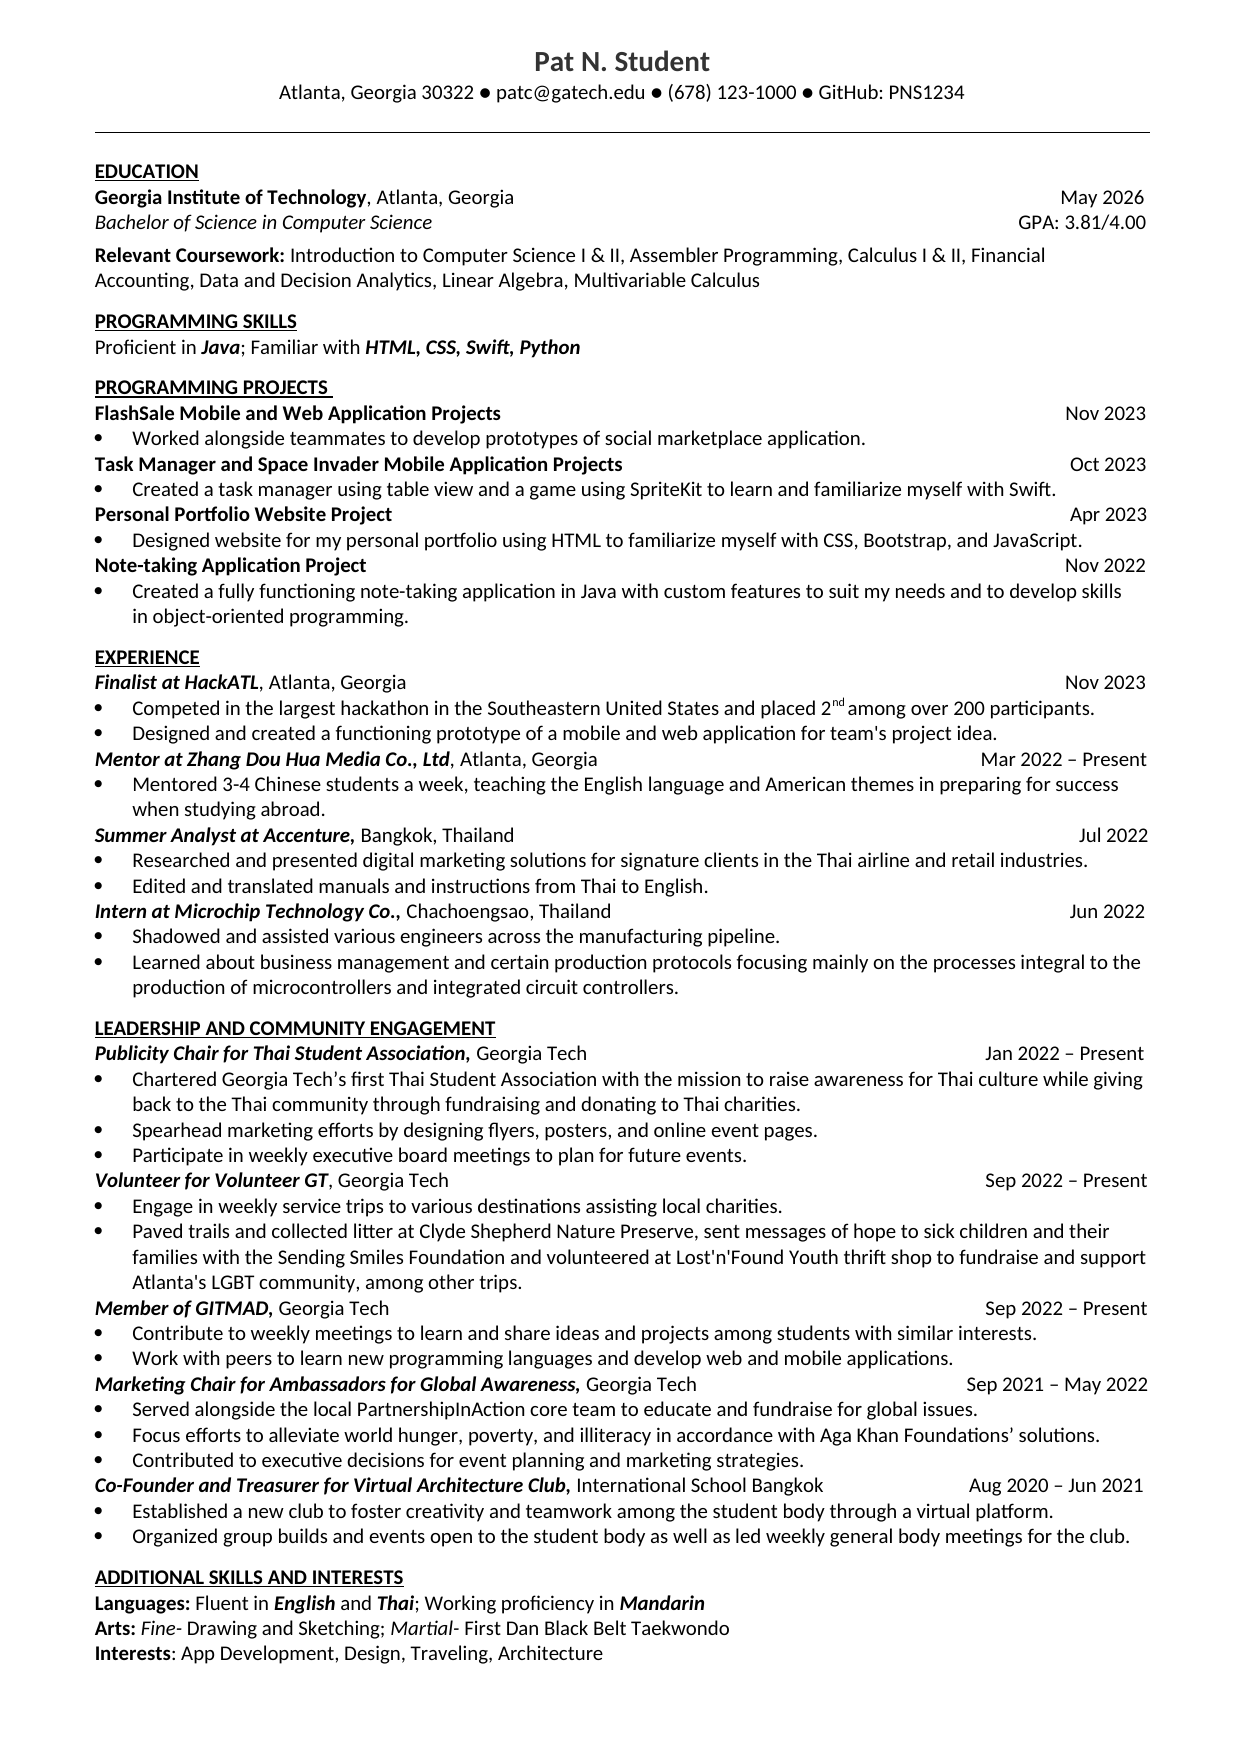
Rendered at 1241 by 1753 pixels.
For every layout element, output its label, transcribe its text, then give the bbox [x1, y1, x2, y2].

text Proficient in Java; Familiar with HTML, CSS, Swift, Python [94, 334, 1150, 359]
list Designed and created a functioning prototype of a mobile and web application for team's project idea. [94, 720, 1150, 746]
list Learned about business management and certain production protocols focusing mainly on the processes integral to the production of microcontrollers and integrated circuit controllers. [94, 949, 1150, 1000]
list Shadowed and assisted various engineers across the manufacturing pipeline. [94, 924, 1150, 949]
text Pat N. Student [94, 43, 1150, 79]
list Participate in weekly executive board meetings to plan for future events. [94, 1142, 1150, 1168]
list Created a fully functioning note-taking application in Java with custom features to suit my needs and to develop skills [94, 578, 1150, 603]
list Researched and presented digital marketing solutions for signature clients in the Thai airline and retail industries. [94, 847, 1150, 873]
text Languages: Fluent in English and Thai; Working proficiency in Mandarin [94, 1590, 1150, 1615]
text Publicity Chair for Thai Student Association, Georgia Tech Jan 2022 – Present [94, 1041, 1150, 1066]
list Work with peers to learn new programming languages and develop web and mobile applications. [94, 1346, 1150, 1371]
list Mentored 3-4 Chinese students a week, teaching the English language and American themes in preparing for success when studying abroad. [94, 771, 1150, 822]
text PROGRAMMING PROJECTS [94, 374, 1150, 400]
text in object-oriented programming. [132, 603, 1150, 629]
text EXPERIENCE [94, 644, 1150, 669]
list Competed in the largest hackathon in the Southeastern United States and placed 2nd among over 200 participants. [94, 695, 1150, 720]
list Created a task manager using table view and a game using SpriteKit to learn and familiarize myself with Swift. [94, 476, 1150, 502]
text Bachelor of Science in Computer Science GPA: 3.81/4.00 [94, 209, 1150, 235]
list Designed website for my personal portfolio using HTML to familiarize myself with CSS, Bootstrap, and JavaScript. [94, 527, 1150, 552]
text Member of GITMAD, Georgia Tech Sep 2022 – Present [94, 1295, 1150, 1320]
text Relevant Coursework: Introduction to Computer Science I & II, Assembler Programming, Calculus I & II, Financial Accounting, Data and Decision Analytics, Linear Algebra, Multivariable Calculus [94, 242, 1150, 293]
text Intern at Microchip Technology Co., Chachoengsao, Thailand Jun 2022 [94, 898, 1150, 924]
list Served alongside the local PartnershipInAction core team to educate and fundraise for global issues. [94, 1396, 1150, 1422]
list Contributed to executive decisions for event planning and marketing strategies. [94, 1447, 1150, 1473]
list Established a new club to foster creativity and teamwork among the student body through a virtual platform. [94, 1498, 1150, 1523]
text PROGRAMMING SKILLS [94, 308, 1150, 334]
text Atlanta, Georgia 30322 ● patc@gatech.edu ● (678) 123-1000 ● GitHub: PNS1234 [94, 79, 1150, 104]
text Note-taking Application Project Nov 2022 [94, 552, 1150, 578]
list Focus efforts to alleviate world hunger, poverty, and illiteracy in accordance with Aga Khan Foundations’ solutions. [94, 1422, 1150, 1447]
list Edited and translated manuals and instructions from Thai to English. [94, 873, 1150, 898]
text Mentor at Zhang Dou Hua Media Co., Ltd, Atlanta, Georgia Mar 2022 – Present [94, 746, 1150, 771]
list Contribute to weekly meetings to learn and share ideas and projects among students with similar interests. [94, 1320, 1150, 1346]
text LEADERSHIP AND COMMUNITY ENGAGEMENT [94, 1015, 1150, 1041]
text Co-Founder and Treasurer for Virtual Architecture Club, International School Bangkok Aug 2020 – Jun 2021 [94, 1473, 1150, 1498]
text Volunteer for Volunteer GT, Georgia Tech Sep 2022 – Present [94, 1168, 1150, 1193]
text Georgia Institute of Technology, Atlanta, Georgia May 2026 [94, 184, 1150, 209]
text ADDITIONAL SKILLS AND INTERESTS [94, 1564, 1150, 1590]
text Personal Portfolio Website Project Apr 2023 [94, 502, 1150, 527]
text Marketing Chair for Ambassadors for Global Awareness, Georgia Tech Sep 2021 – May 2022 [94, 1371, 1150, 1396]
list Chartered Georgia Tech’s first Thai Student Association with the mission to raise awareness for Thai culture while giving back to the Thai community through fundraising and donating to Thai charities. [94, 1066, 1150, 1117]
text Finalist at HackATL, Atlanta, Georgia Nov 2023 [94, 669, 1150, 695]
list Spearhead marketing efforts by designing flyers, posters, and online event pages. [94, 1117, 1150, 1142]
text Summer Analyst at Accenture, Bangkok, Thailand Jul 2022 [94, 822, 1150, 847]
text FlashSale Mobile and Web Application Projects Nov 2023 [94, 400, 1150, 425]
list Paved trails and collected litter at Clyde Shepherd Nature Preserve, sent messages of hope to sick children and their families with the Sending Smiles Foundation and volunteered at Lost'n'Found Youth thrift shop to fundraise and support Atlanta's LGBT community, among other trips. [94, 1218, 1150, 1295]
list Worked alongside teammates to develop prototypes of social marketplace application. [94, 425, 1150, 451]
list Engage in weekly service trips to various destinations assisting local charities. [94, 1193, 1150, 1218]
list Organized group builds and events open to the student body as well as led weekly general body meetings for the club. [94, 1523, 1150, 1549]
text Arts: Fine- Drawing and Sketching; Martial- First Dan Black Belt Taekwondo [94, 1615, 1150, 1641]
text Task Manager and Space Invader Mobile Application Projects Oct 2023 [94, 451, 1150, 476]
text EDUCATION [94, 158, 1150, 184]
text Interests: App Development, Design, Traveling, Architecture [94, 1641, 1150, 1666]
